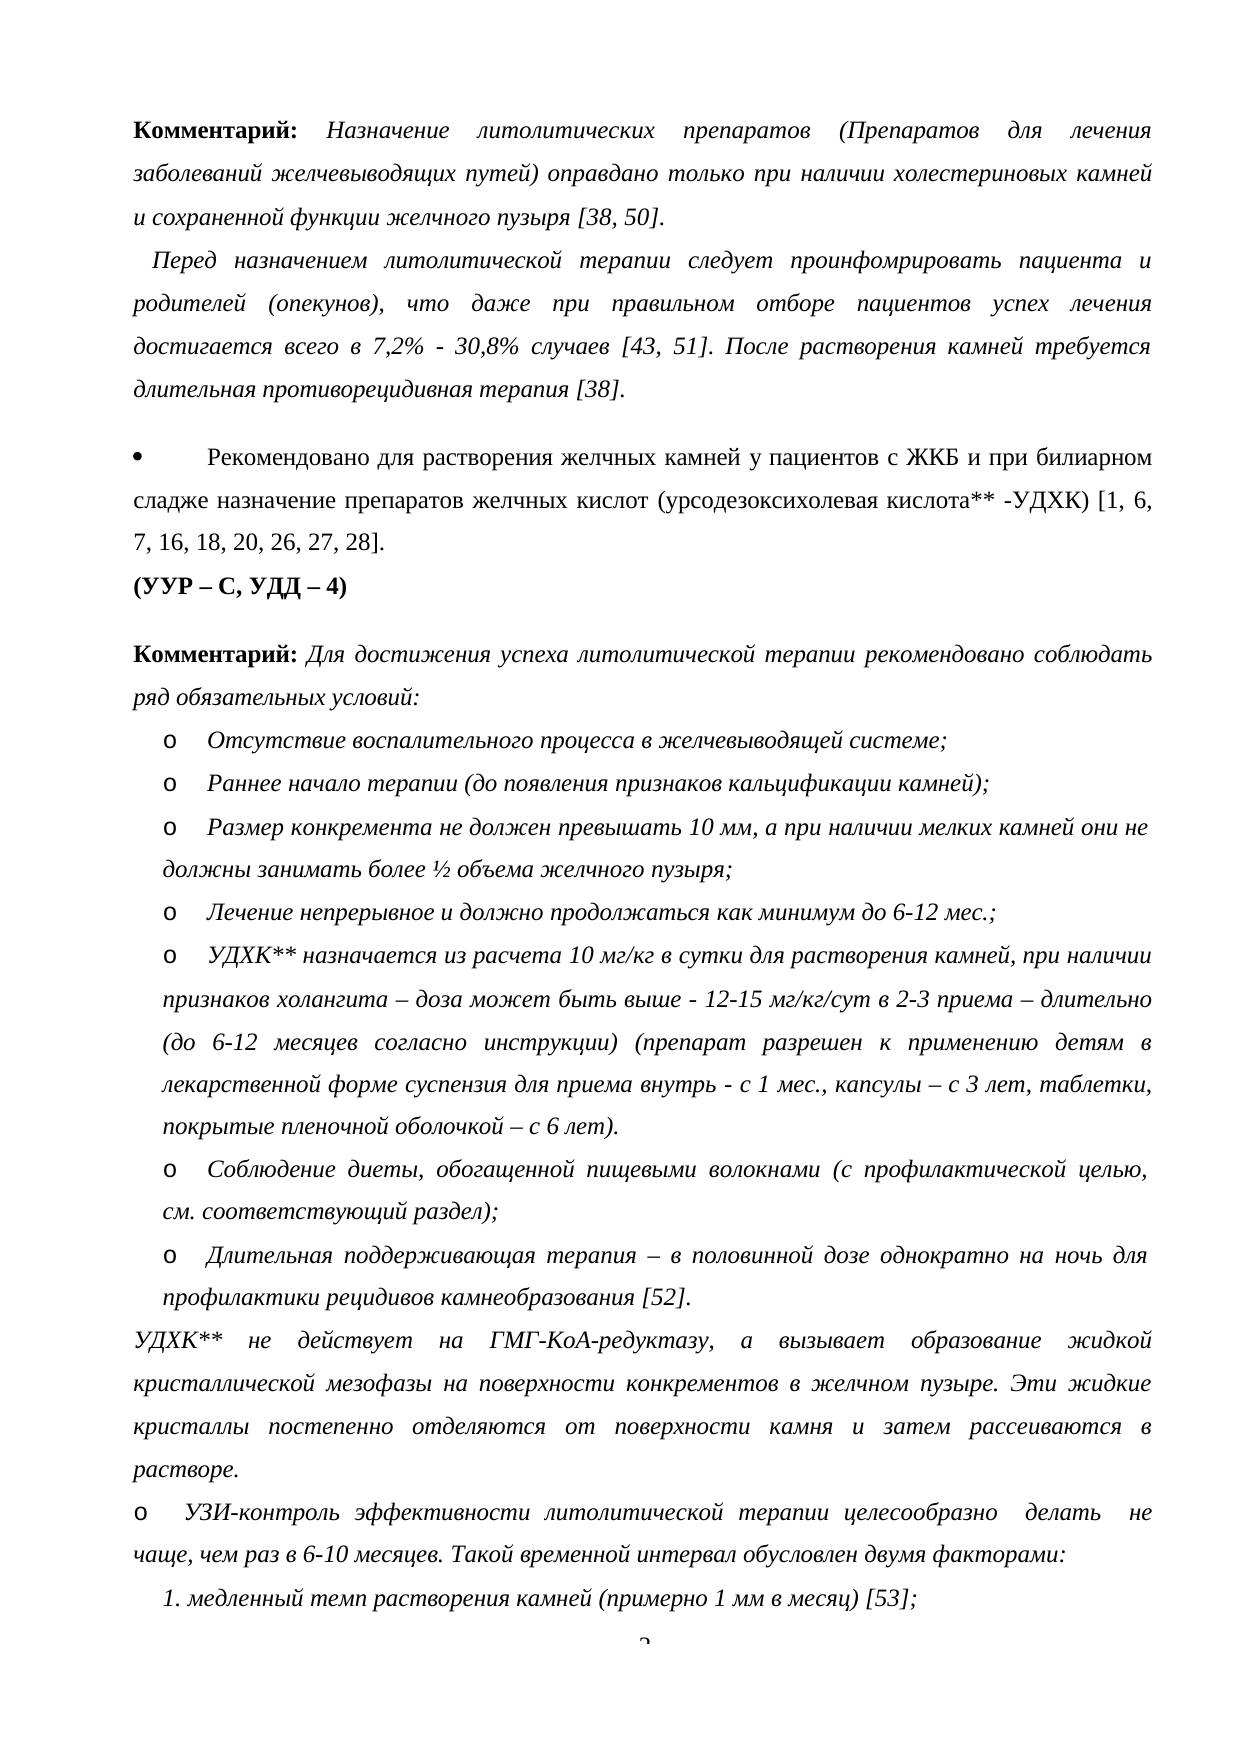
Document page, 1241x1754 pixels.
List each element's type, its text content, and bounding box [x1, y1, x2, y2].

text Комментарий: Назначение литолитических препаратов (Препаратов для лечения заболеваний желчевыводящих путей) оправдано только при наличии холестериновых камней и сохраненной функции желчного пузыря [38, 50]. [133, 115, 1152, 230]
text Комментарий: Для достижения успеха литолитической терапии рекомендовано соблюдать ряд обязательных условий: [133, 639, 1152, 711]
text Перед назначением литолитической терапии следует проинфомрировать пациента и родителей (опекунов), что даже при правильном отборе пациентов успех лечения достигается всего в 7,2% - 30,8% случаев [43, 51]. После растворения камней требуется длительная противорецидивная терапия [38]. [133, 245, 1152, 403]
list Раннее начало терапии (до появления признаков кальцификации камней); [162, 768, 1163, 799]
list Лечение непрерывное и должно продолжаться как минимум до 6-12 мес.; [162, 897, 1163, 928]
list Длительная поддерживающая терапия – в половинной дозе однократно на ночь для профилактики рецидивов камнеобразования [52]. [162, 1240, 1151, 1311]
text o УЗИ-контроль эффективности литолитической терапии целесообразно делать не чаще, чем раз в 6-10 месяцев. Такой временной интервал обусловлен двумя факторами: [133, 1497, 1152, 1568]
list Соблюдение диеты, обогащенной пищевыми волокнами (с профилактической целью, см. соответствующий раздел); [162, 1154, 1151, 1225]
list медленный темп растворения камней (примерно 1 мм в месяц) [53]; [162, 1583, 1163, 1611]
text УДХК** не действует на ГМГ-КоА-редуктазу, а вызывает образование жидкой кристаллической мезофазы на поверхности конкрементов в желчном пузыре. Эти жидкие кристаллы постепенно отделяются от поверхности камня и затем рассеиваются в растворе. [133, 1325, 1152, 1482]
list Рекомендовано для растворения желчных камней у пациентов с ЖКБ и при билиарном сладже назначение препаратов желчных кислот (урсодезоксихолевая кислота** -УДХК) [1, 6, 7, 16, 18, 20, 26, 27, 28]. [133, 442, 1152, 556]
list УДХК** назначается из расчета 10 мг/кг в сутки для растворения камней, при наличии признаков холангита – доза может быть выше - 12-15 мг/кг/сут в 2-3 приема – длительно (до 6-12 месяцев согласно инструкции) (препарат разрешен к применению детям в лекарственной форме суспензия для приема внутрь - с 1 мес., капсулы – с 3 лет, таблетки, покрытые пленочной оболочкой – с 6 лет). [162, 940, 1152, 1140]
subtitle (УУР – С, УДД – 4) [133, 571, 1163, 600]
list Отсутствие воспалительного процесса в желчевыводящей системе; [162, 726, 1163, 756]
list Размер конкремента не должен превышать 10 мм, а при наличии мелких камней они не должны занимать более ½ объема желчного пузыря; [162, 812, 1151, 882]
